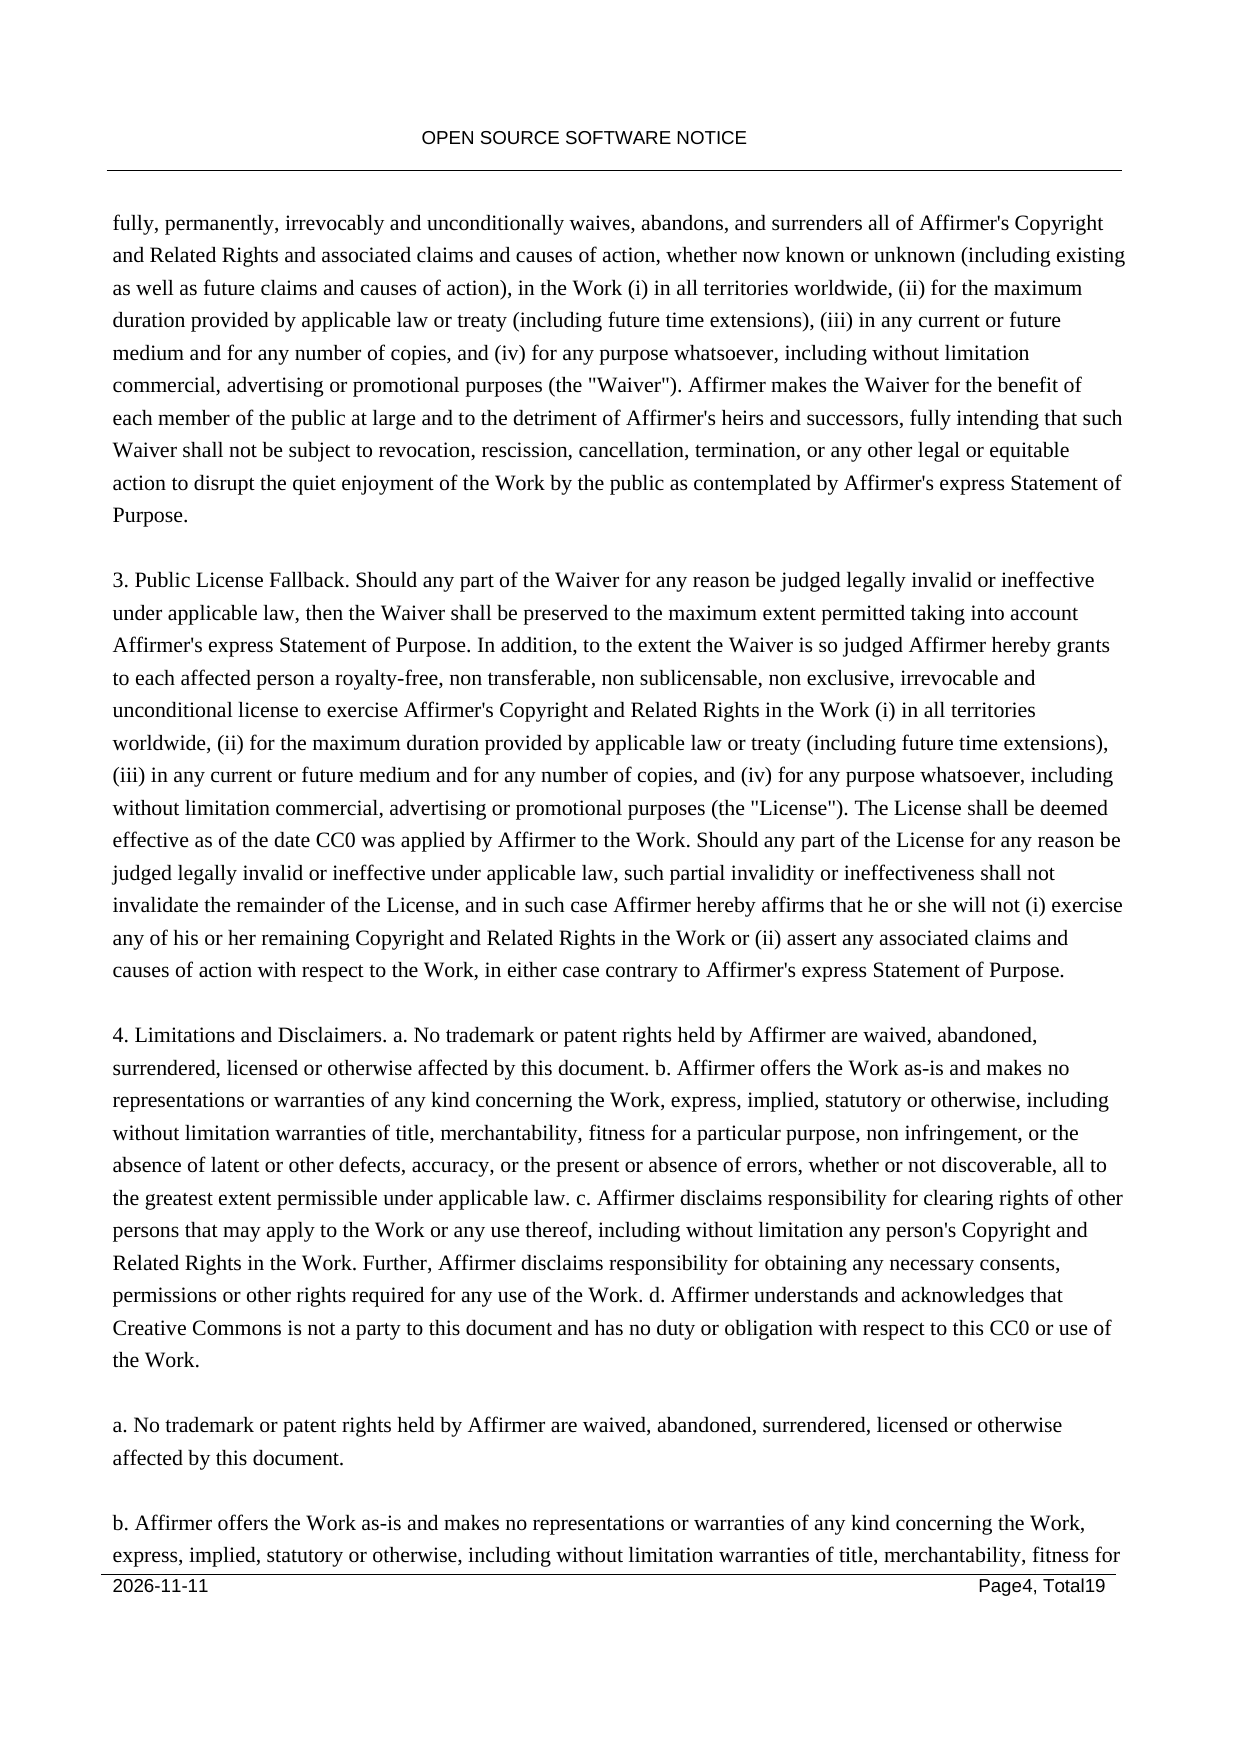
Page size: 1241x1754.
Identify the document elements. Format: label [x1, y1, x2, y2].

text [112, 206, 1128, 1571]
